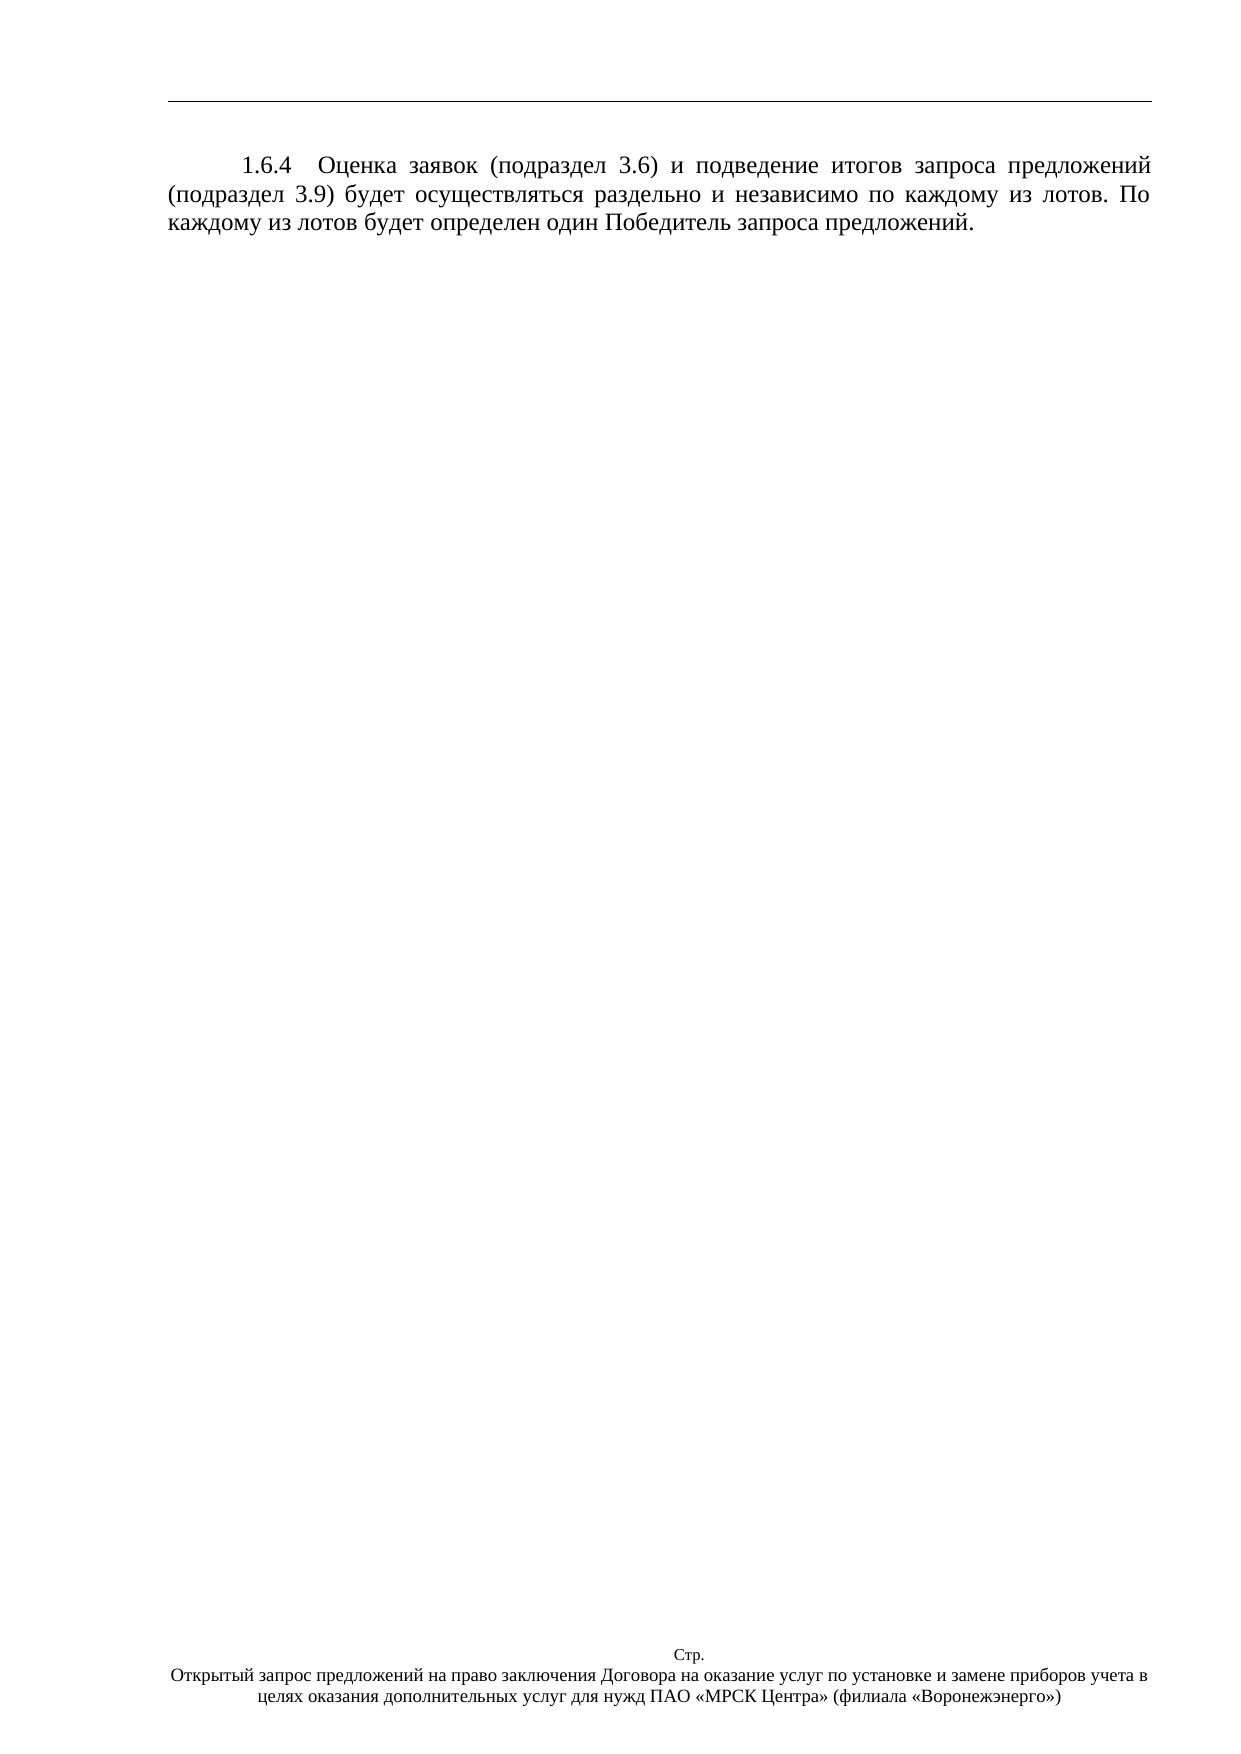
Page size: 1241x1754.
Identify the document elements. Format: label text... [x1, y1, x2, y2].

subtitle Оценка заявок (подраздел 3.6) и подведение итогов запроса предложений (подраздел 3.9) будет осуществляться раздельно и независимо по каждому из лотов. По каждому из лотов будет определен один Победитель запроса предложений. [168, 150, 1152, 236]
